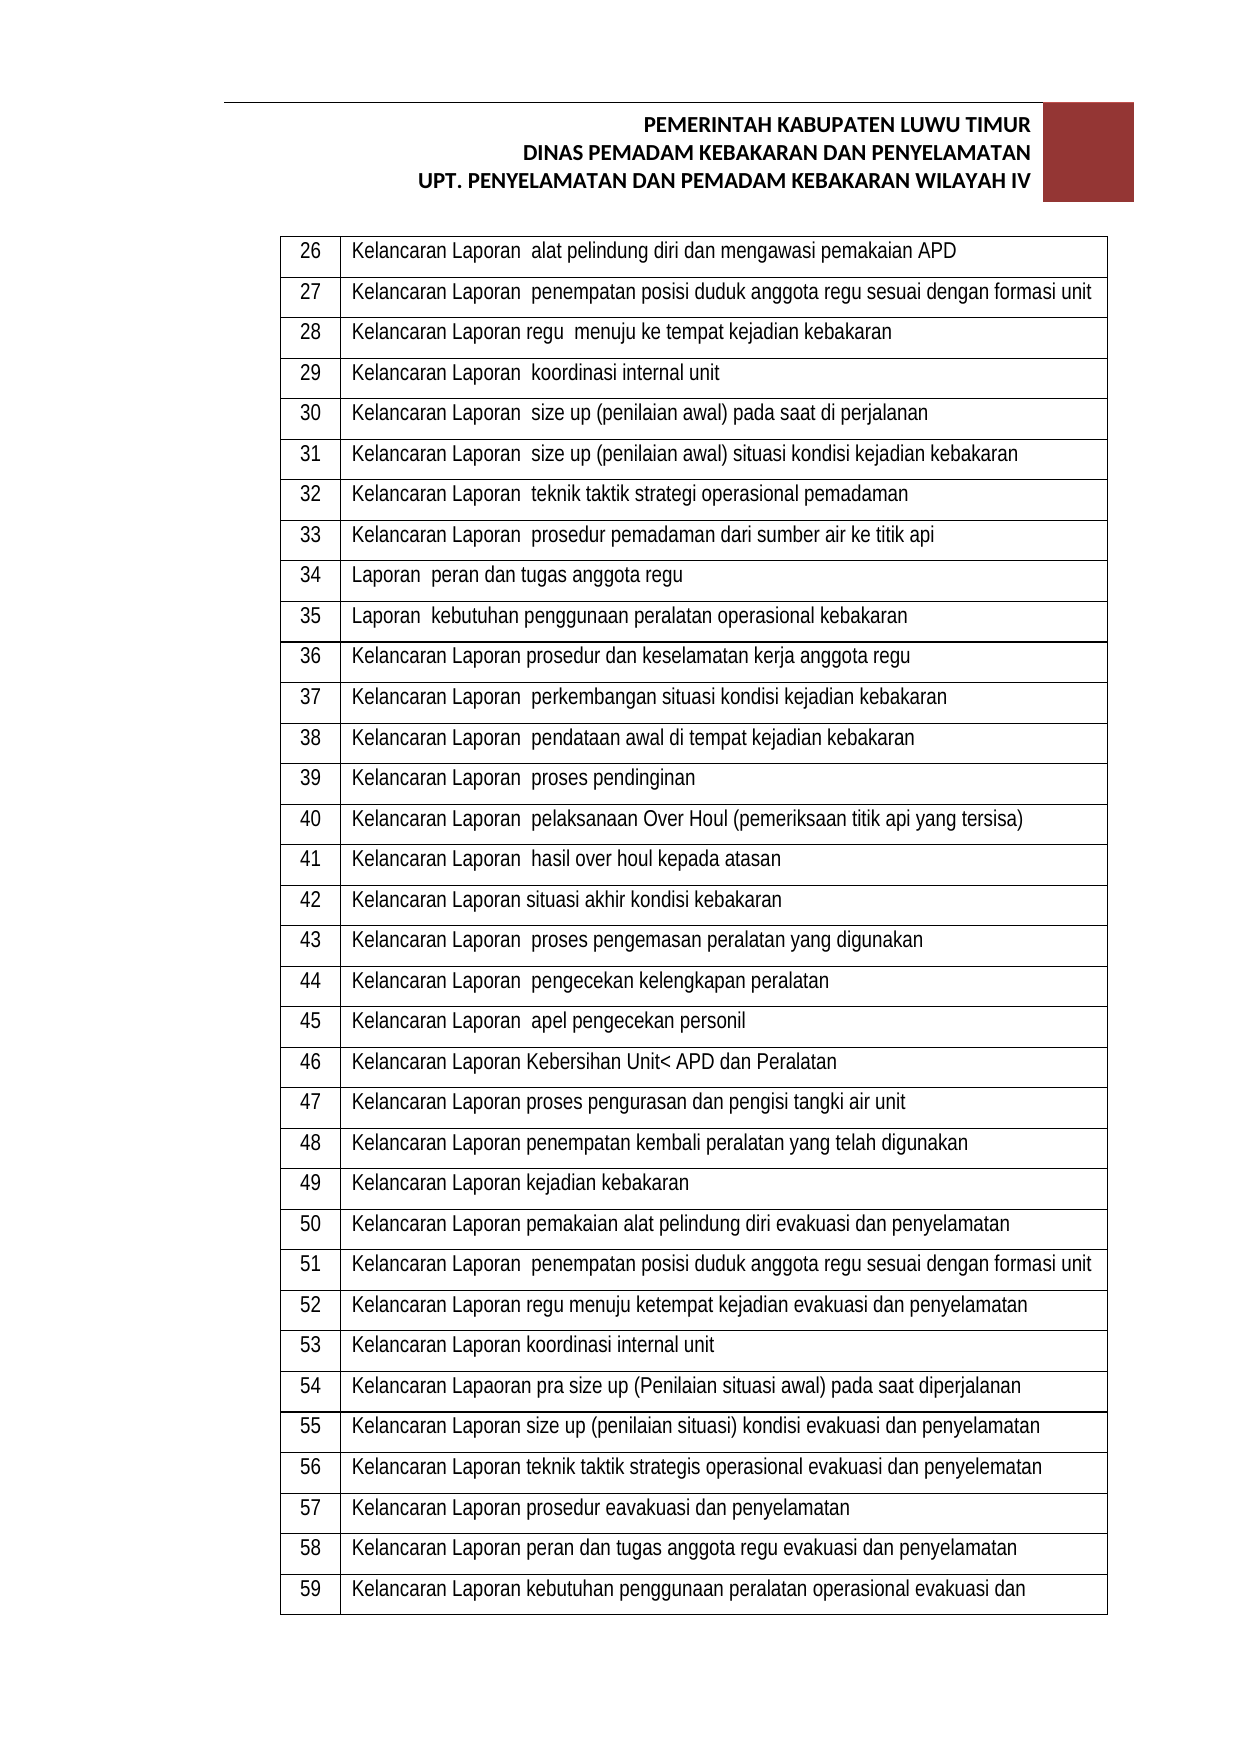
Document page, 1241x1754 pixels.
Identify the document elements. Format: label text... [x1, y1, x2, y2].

table_cell Kelancaran Laporan proses pengurasan dan pengisi tangki air unit [341, 1088, 1107, 1128]
table_cell Kelancaran Laporan size up (penilaian awal) situasi kondisi kejadian kebakaran [341, 440, 1107, 479]
table_cell 53 [281, 1331, 340, 1371]
table_cell Kelancaran Laporan regu menuju ke tempat kejadian kebakaran [341, 318, 1107, 358]
table_cell Kelancaran Laporan size up (penilaian awal) pada saat di perjalanan [341, 399, 1107, 439]
table_cell 58 [281, 1534, 340, 1573]
table_cell 52 [281, 1291, 340, 1330]
table_cell 49 [281, 1169, 340, 1209]
table_cell 47 [281, 1088, 340, 1128]
table_cell Kelancaran Laporan proses pengemasan peralatan yang digunakan [341, 926, 1107, 966]
table_cell Kelancaran Laporan peran dan tugas anggota regu evakuasi dan penyelamatan [341, 1534, 1107, 1573]
table_cell Kelancaran Laporan pengecekan kelengkapan peralatan [341, 967, 1107, 1006]
table_cell 41 [281, 845, 340, 884]
table_cell Kelancaran Laporan situasi akhir kondisi kebakaran [341, 886, 1107, 925]
table_cell 32 [281, 480, 340, 520]
table_cell 51 [281, 1250, 340, 1290]
table_cell 31 [281, 440, 340, 479]
table_cell Kelancaran Laporan apel pengecekan personil [341, 1007, 1107, 1047]
table_cell Kelancaran Lapaoran pra size up (Penilaian situasi awal) pada saat diperjalanan [341, 1372, 1107, 1411]
table_cell 34 [281, 561, 340, 601]
table_cell 57 [281, 1494, 340, 1533]
table_cell 35 [281, 602, 340, 641]
table_cell 59 [281, 1575, 340, 1614]
table_cell Kelancaran Laporan prosedur dan keselamatan kerja anggota regu [341, 643, 1107, 682]
table_cell Kelancaran Laporan prosedur eavakuasi dan penyelamatan [341, 1494, 1107, 1533]
table_cell Kelancaran Laporan penempatan posisi duduk anggota regu sesuai dengan formasi unit [341, 278, 1107, 317]
table_cell Kelancaran Laporan regu menuju ketempat kejadian evakuasi dan penyelamatan [341, 1291, 1107, 1330]
table_cell Kelancaran Laporan size up (penilaian situasi) kondisi evakuasi dan penyelamatan [341, 1413, 1107, 1452]
table_cell Kelancaran Laporan teknik taktik strategi operasional pemadaman [341, 480, 1107, 520]
table_cell Kelancaran Laporan Kebersihan Unit< APD dan Peralatan [341, 1048, 1107, 1087]
table_cell 29 [281, 359, 340, 398]
table_cell 27 [281, 278, 340, 317]
table_cell Kelancaran Laporan alat pelindung diri dan mengawasi pemakaian APD [341, 237, 1107, 277]
table_cell 36 [281, 643, 340, 682]
table_cell 55 [281, 1413, 340, 1452]
table_cell 46 [281, 1048, 340, 1087]
table_cell Kelancaran Laporan perkembangan situasi kondisi kejadian kebakaran [341, 683, 1107, 722]
table_cell Kelancaran Laporan pemakaian alat pelindung diri evakuasi dan penyelamatan [341, 1210, 1107, 1249]
table_cell Kelancaran Laporan proses pendinginan [341, 764, 1107, 803]
table_cell 50 [281, 1210, 340, 1249]
table_cell 43 [281, 926, 340, 966]
table_cell 26 [281, 237, 340, 277]
table_cell Kelancaran Laporan kejadian kebakaran [341, 1169, 1107, 1209]
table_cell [341, 1575, 1107, 1614]
table_cell 30 [281, 399, 340, 439]
table_cell 40 [281, 805, 340, 844]
table_cell 45 [281, 1007, 340, 1047]
table_cell 56 [281, 1453, 340, 1492]
table_cell Kelancaran Laporan hasil over houl kepada atasan [341, 845, 1107, 884]
table_cell Kelancaran Laporan teknik taktik strategis operasional evakuasi dan penyelematan [341, 1453, 1107, 1492]
table_cell Laporan peran dan tugas anggota regu [341, 561, 1107, 601]
table_cell 44 [281, 967, 340, 1006]
table_cell 33 [281, 521, 340, 560]
table_cell Kelancaran Laporan penempatan posisi duduk anggota regu sesuai dengan formasi unit [341, 1250, 1107, 1290]
table_cell Kelancaran Laporan koordinasi internal unit [341, 359, 1107, 398]
table_cell Laporan kebutuhan penggunaan peralatan operasional kebakaran [341, 602, 1107, 641]
table_cell 39 [281, 764, 340, 803]
table_cell 28 [281, 318, 340, 358]
table_cell Kelancaran Laporan pelaksanaan Over Houl (pemeriksaan titik api yang tersisa) [341, 805, 1107, 844]
table_cell Kelancaran Laporan pendataan awal di tempat kejadian kebakaran [341, 724, 1107, 763]
table_cell Kelancaran Laporan penempatan kembali peralatan yang telah digunakan [341, 1129, 1107, 1168]
table_cell 38 [281, 724, 340, 763]
table_cell 37 [281, 683, 340, 722]
table_cell Kelancaran Laporan prosedur pemadaman dari sumber air ke titik api [341, 521, 1107, 560]
table_cell 42 [281, 886, 340, 925]
table_cell Kelancaran Laporan koordinasi internal unit [341, 1331, 1107, 1371]
table_cell 54 [281, 1372, 340, 1411]
table_cell 48 [281, 1129, 340, 1168]
